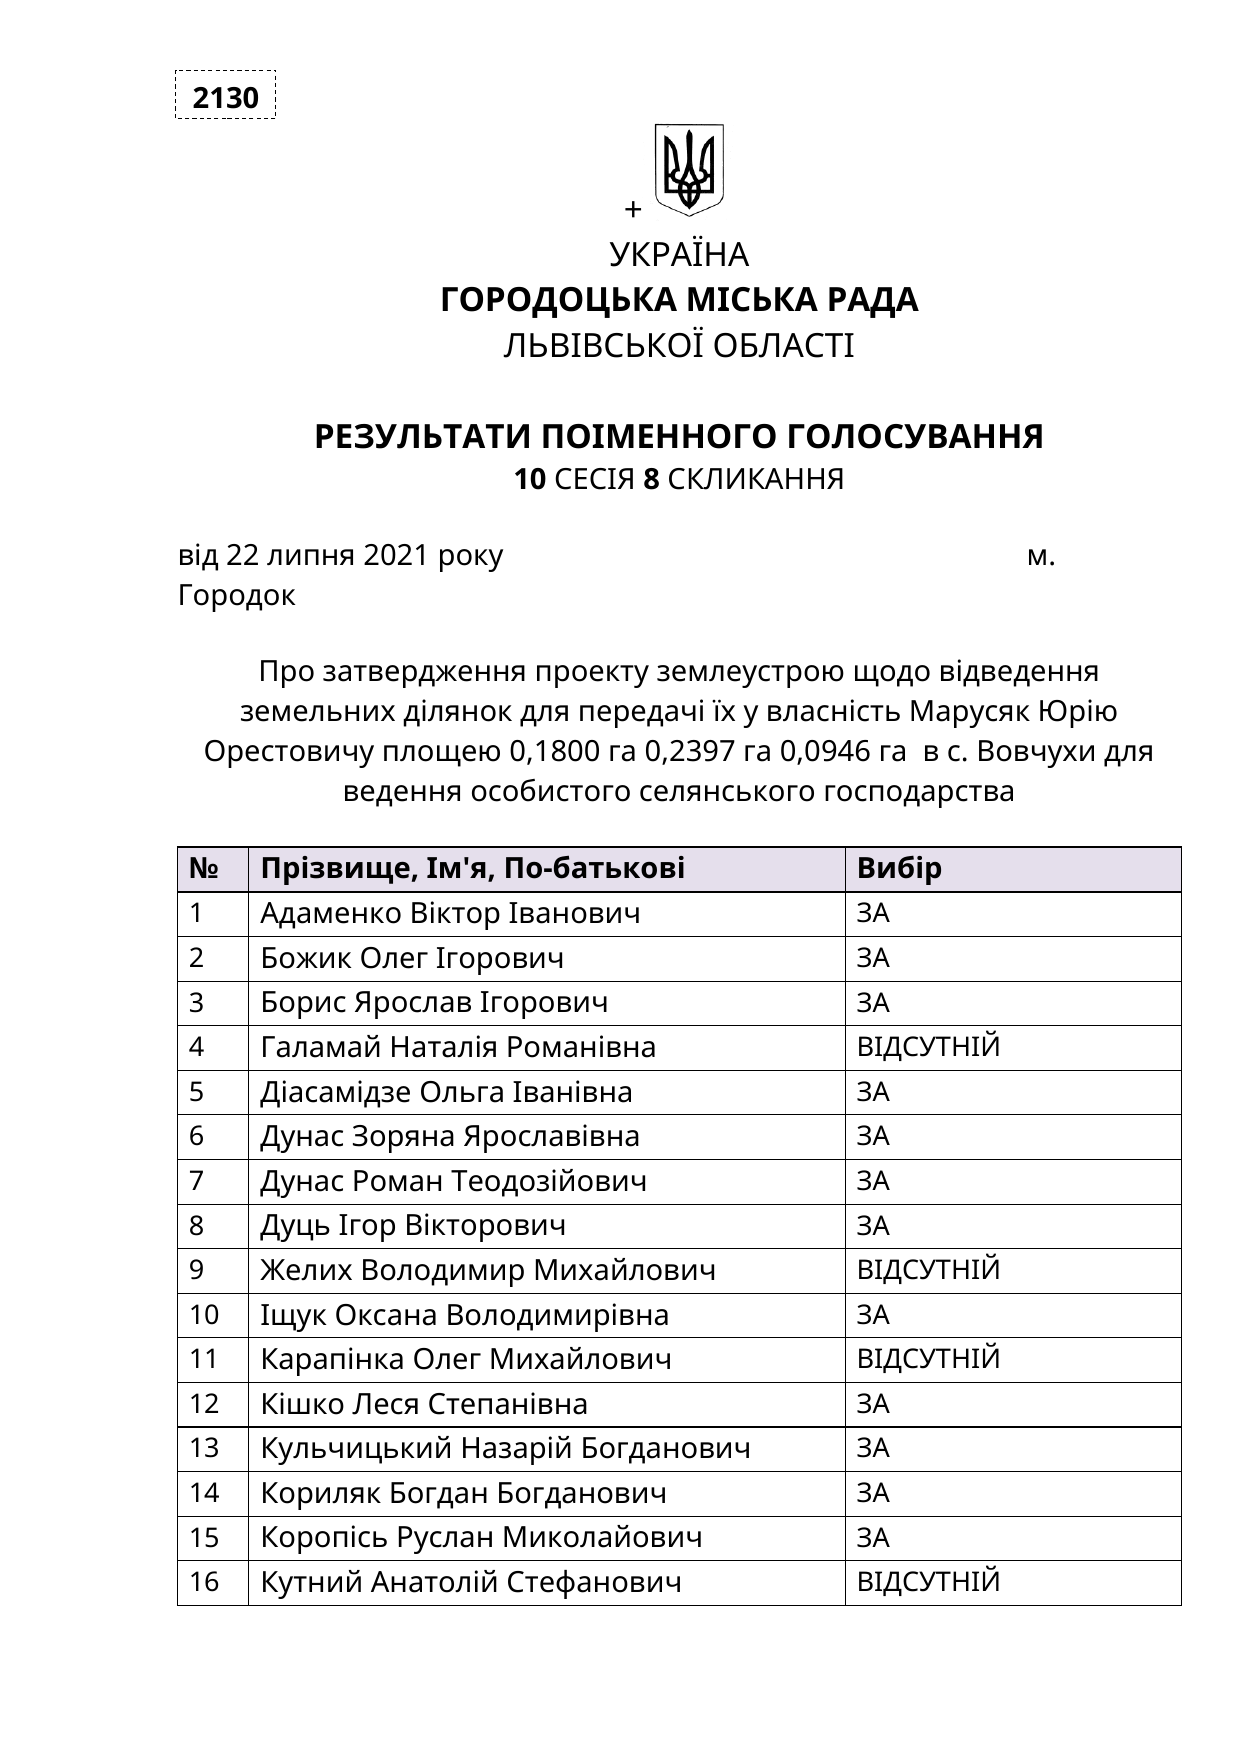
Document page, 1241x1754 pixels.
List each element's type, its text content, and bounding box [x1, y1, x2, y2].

table_cell Божик Олег Ігорович [249, 937, 845, 981]
table_cell Коропісь Руслан Миколайович [249, 1517, 845, 1560]
table_cell ЗА [846, 1294, 1181, 1337]
table_cell 9 [178, 1249, 248, 1293]
table_cell 4 [178, 1026, 248, 1070]
table_cell ЗА [846, 1205, 1181, 1248]
table_header № [178, 848, 248, 891]
table_cell ЗА [846, 1115, 1181, 1159]
table_cell Дуць Ігор Вікторович [249, 1205, 845, 1248]
table_cell Діасамідзе Ольга Іванівна [249, 1071, 845, 1114]
table_cell 14 [178, 1472, 248, 1516]
table_header Прізвище, Ім'я, По-батькові [249, 848, 845, 891]
table_cell 7 [178, 1160, 248, 1203]
table_cell Кульчицький Назарій Богданович [249, 1428, 845, 1471]
table_cell 3 [178, 982, 248, 1025]
table_cell ВІДСУТНІЙ [846, 1249, 1181, 1293]
table_cell Іщук Оксана Володимирівна [249, 1294, 845, 1337]
table_cell 16 [178, 1561, 248, 1605]
table_cell 8 [178, 1205, 248, 1248]
table_cell ЗА [846, 1383, 1181, 1426]
table_cell ЗА [846, 1160, 1181, 1203]
text УКРАЇНА [177, 231, 1181, 276]
picture [642, 118, 735, 221]
table_cell 15 [178, 1517, 248, 1560]
table_cell Борис Ярослав Ігорович [249, 982, 845, 1025]
table_cell Карапінка Олег Михайлович [249, 1338, 845, 1382]
table_cell Желих Володимир Михайлович [249, 1249, 845, 1293]
table_cell Дунас Зоряна Ярославівна [249, 1115, 845, 1159]
table_cell ЗА [846, 1428, 1181, 1471]
table_cell ЗА [846, 1472, 1181, 1516]
table_header Вибір [846, 848, 1181, 891]
table_cell ВІДСУТНІЙ [846, 1338, 1181, 1382]
table_cell Кішко Леся Степанівна [249, 1383, 845, 1426]
text ЛЬВІВСЬКОЇ ОБЛАСТІ [177, 322, 1181, 367]
text від 22 липня 2021 року м. Городок [177, 534, 1181, 614]
table_cell 10 [178, 1294, 248, 1337]
text Про затвердження проекту землеустрою щодо відведення земельних ділянок для передачі їх у власність Марусяк Юрію Орестовичу площею 0,1800 га 0,2397 га 0,0946 га в с. Вовчухи для ведення особистого селянського господарства [177, 651, 1181, 809]
text 10 СЕСІЯ 8 СКЛИКАННЯ [177, 458, 1181, 498]
table_cell 6 [178, 1115, 248, 1159]
table_cell 5 [178, 1071, 248, 1114]
table_cell 11 [178, 1338, 248, 1382]
text РЕЗУЛЬТАТИ ПОІМЕННОГО ГОЛОСУВАННЯ [177, 412, 1181, 458]
table_cell ЗА [846, 1071, 1181, 1114]
table_cell Галамай Наталія Романівна [249, 1026, 845, 1070]
table_cell ЗА [846, 982, 1181, 1025]
table_cell Дунас Роман Теодозійович [249, 1160, 845, 1203]
table_cell 1 [178, 893, 248, 936]
table_cell Кутний Анатолій Стефанович [249, 1561, 845, 1605]
table_cell ВІДСУТНІЙ [846, 1026, 1181, 1070]
table_cell 12 [178, 1383, 248, 1426]
table_cell 2 [178, 937, 248, 981]
table_cell ЗА [846, 937, 1181, 981]
table_cell Адаменко Віктор Іванович [249, 893, 845, 936]
table_cell ВІДСУТНІЙ [846, 1561, 1181, 1605]
text + [177, 118, 1181, 231]
table_cell ЗА [846, 893, 1181, 936]
table_cell Кориляк Богдан Богданович [249, 1472, 845, 1516]
table_cell 13 [178, 1428, 248, 1471]
table_cell ЗА [846, 1517, 1181, 1560]
text ГОРОДОЦЬКА МІСЬКА РАДА [177, 276, 1181, 322]
